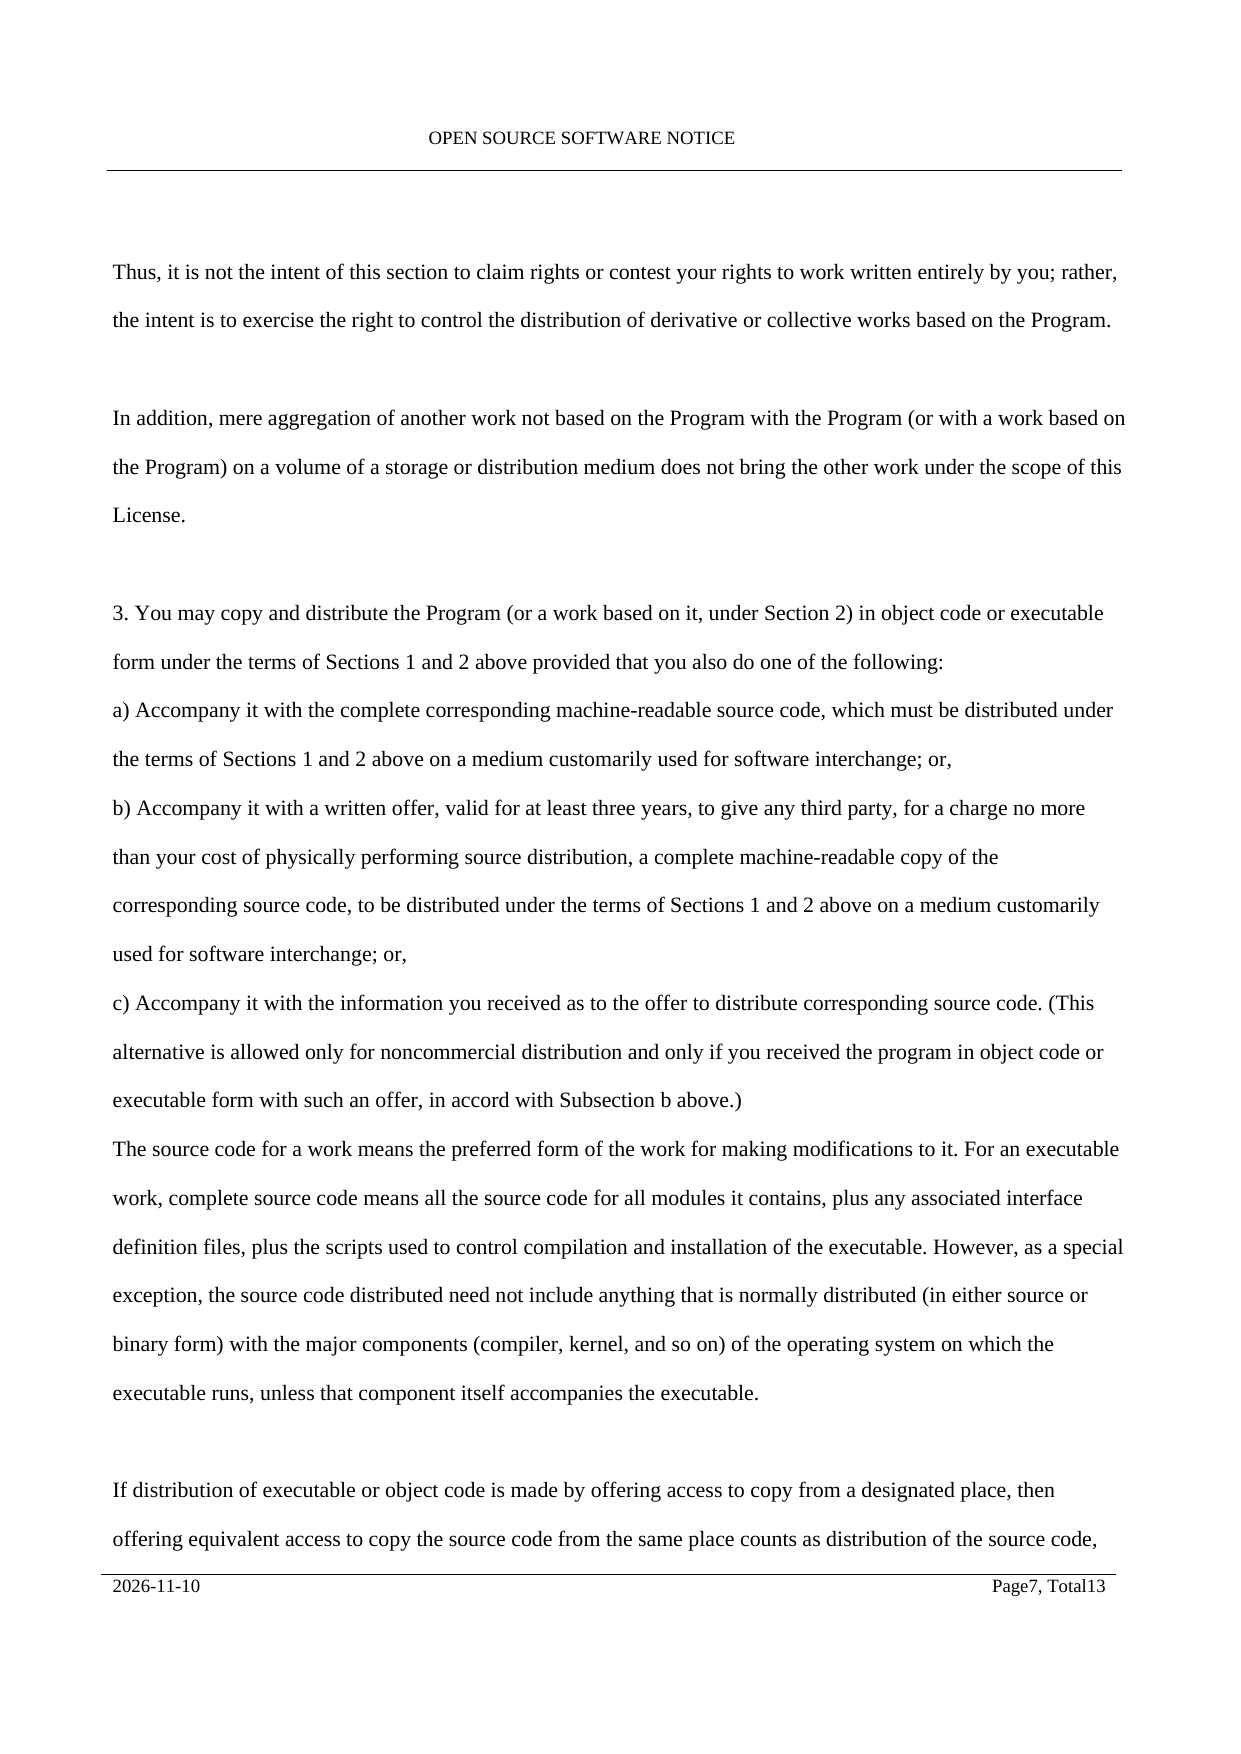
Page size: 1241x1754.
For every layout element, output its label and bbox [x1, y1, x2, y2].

text [112, 206, 1128, 1555]
